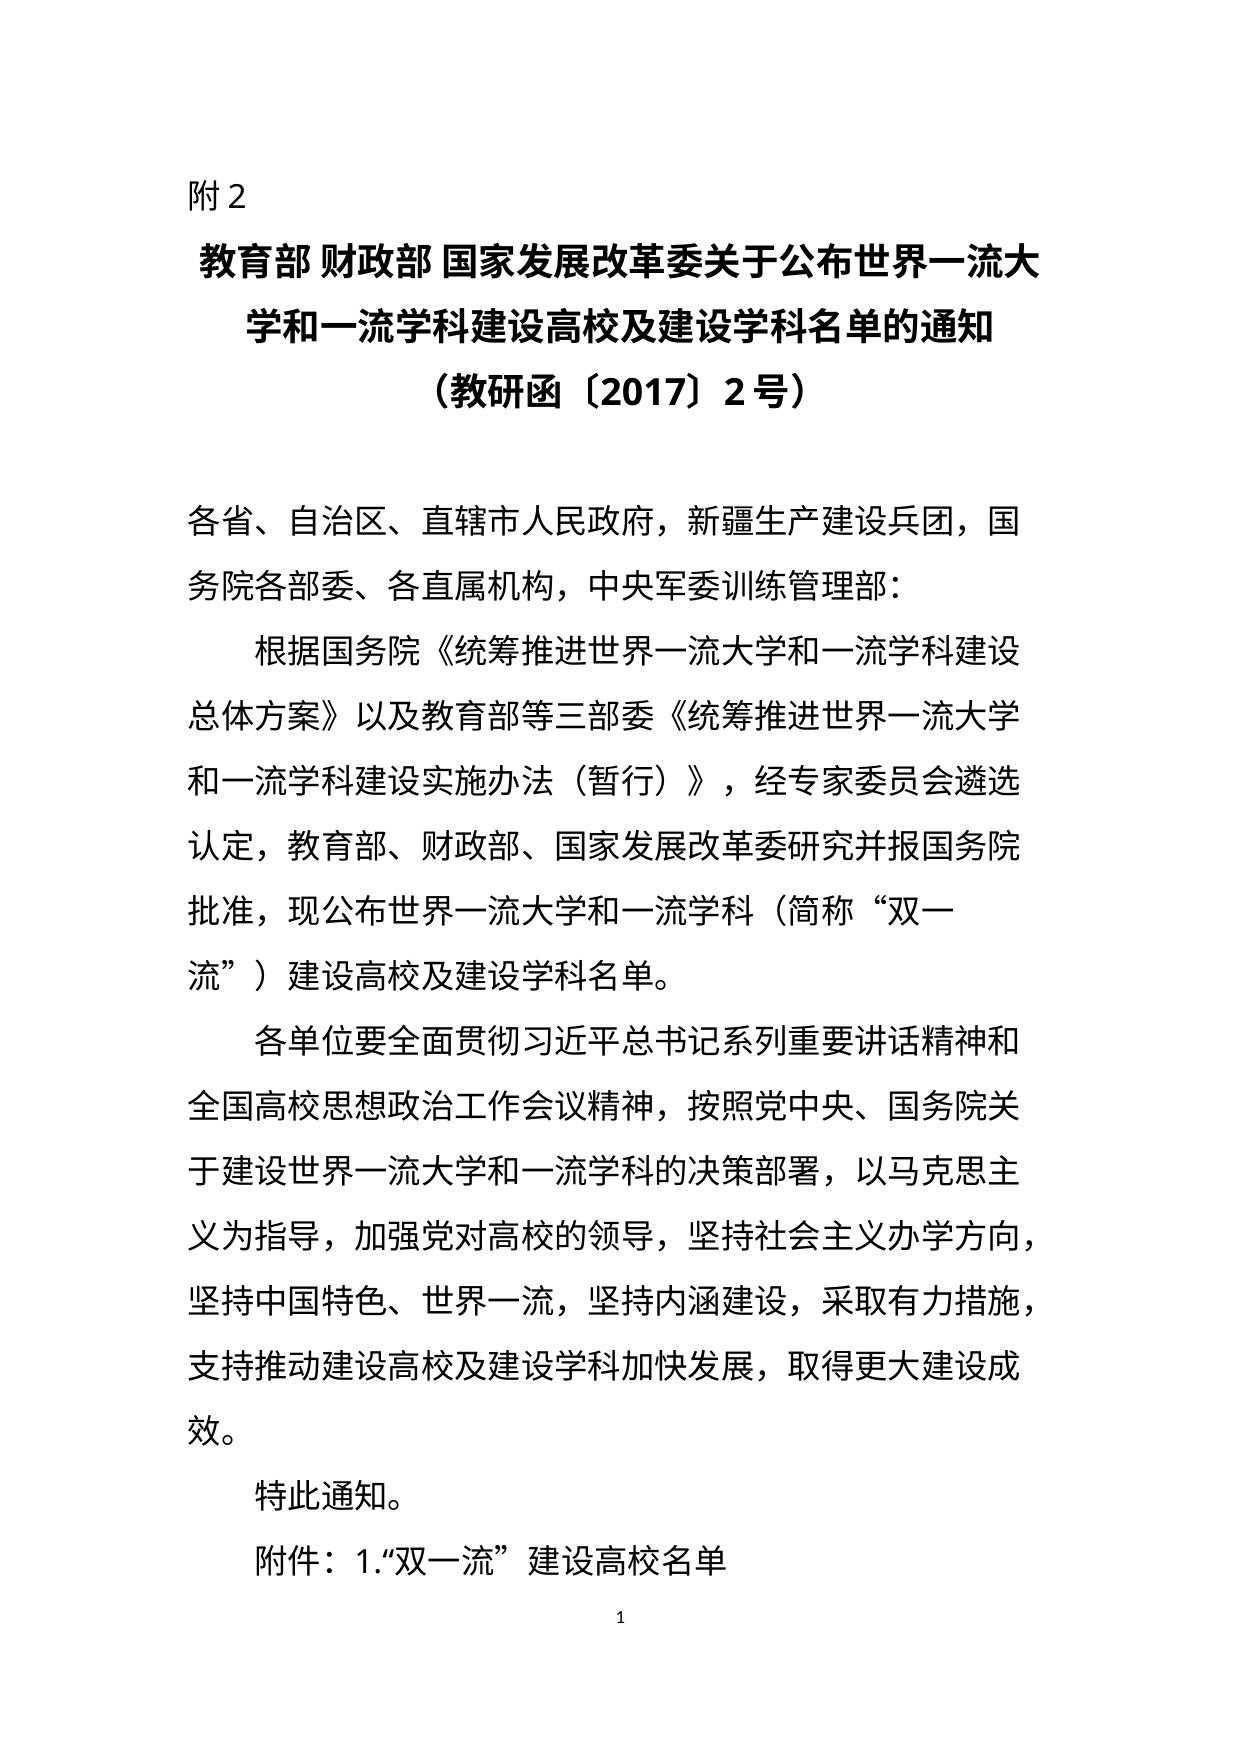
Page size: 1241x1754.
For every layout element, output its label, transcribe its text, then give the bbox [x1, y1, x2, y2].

text 附件：1.“双一流”建设高校名单 [187, 1527, 1053, 1592]
text 教育部 财政部 国家发展改革委关于公布世界一流大学和一流学科建设高校及建设学科名单的通知 [187, 227, 1053, 357]
text 附2 [187, 162, 1053, 227]
text 各省、自治区、直辖市人民政府，新疆生产建设兵团，国务院各部委、各直属机构，中央军委训练管理部： [187, 487, 1053, 617]
text 各单位要全面贯彻习近平总书记系列重要讲话精神和全国高校思想政治工作会议精神，按照党中央、国务院关于建设世界一流大学和一流学科的决策部署，以马克思主义为指导，加强党对高校的领导，坚持社会主义办学方向，坚持中国特色、世界一流，坚持内涵建设，采取有力措施，支持推动建设高校及建设学科加快发展，取得更大建设成效。 [187, 1007, 1053, 1462]
text 根据国务院《统筹推进世界一流大学和一流学科建设总体方案》以及教育部等三部委《统筹推进世界一流大学和一流学科建设实施办法（暂行）》，经专家委员会遴选认定，教育部、财政部、国家发展改革委研究并报国务院批准，现公布世界一流大学和一流学科（简称“双一流”）建设高校及建设学科名单。 [187, 617, 1053, 1007]
text 特此通知。 [187, 1462, 1053, 1527]
text （教研函〔2017〕2号） [187, 357, 1053, 422]
